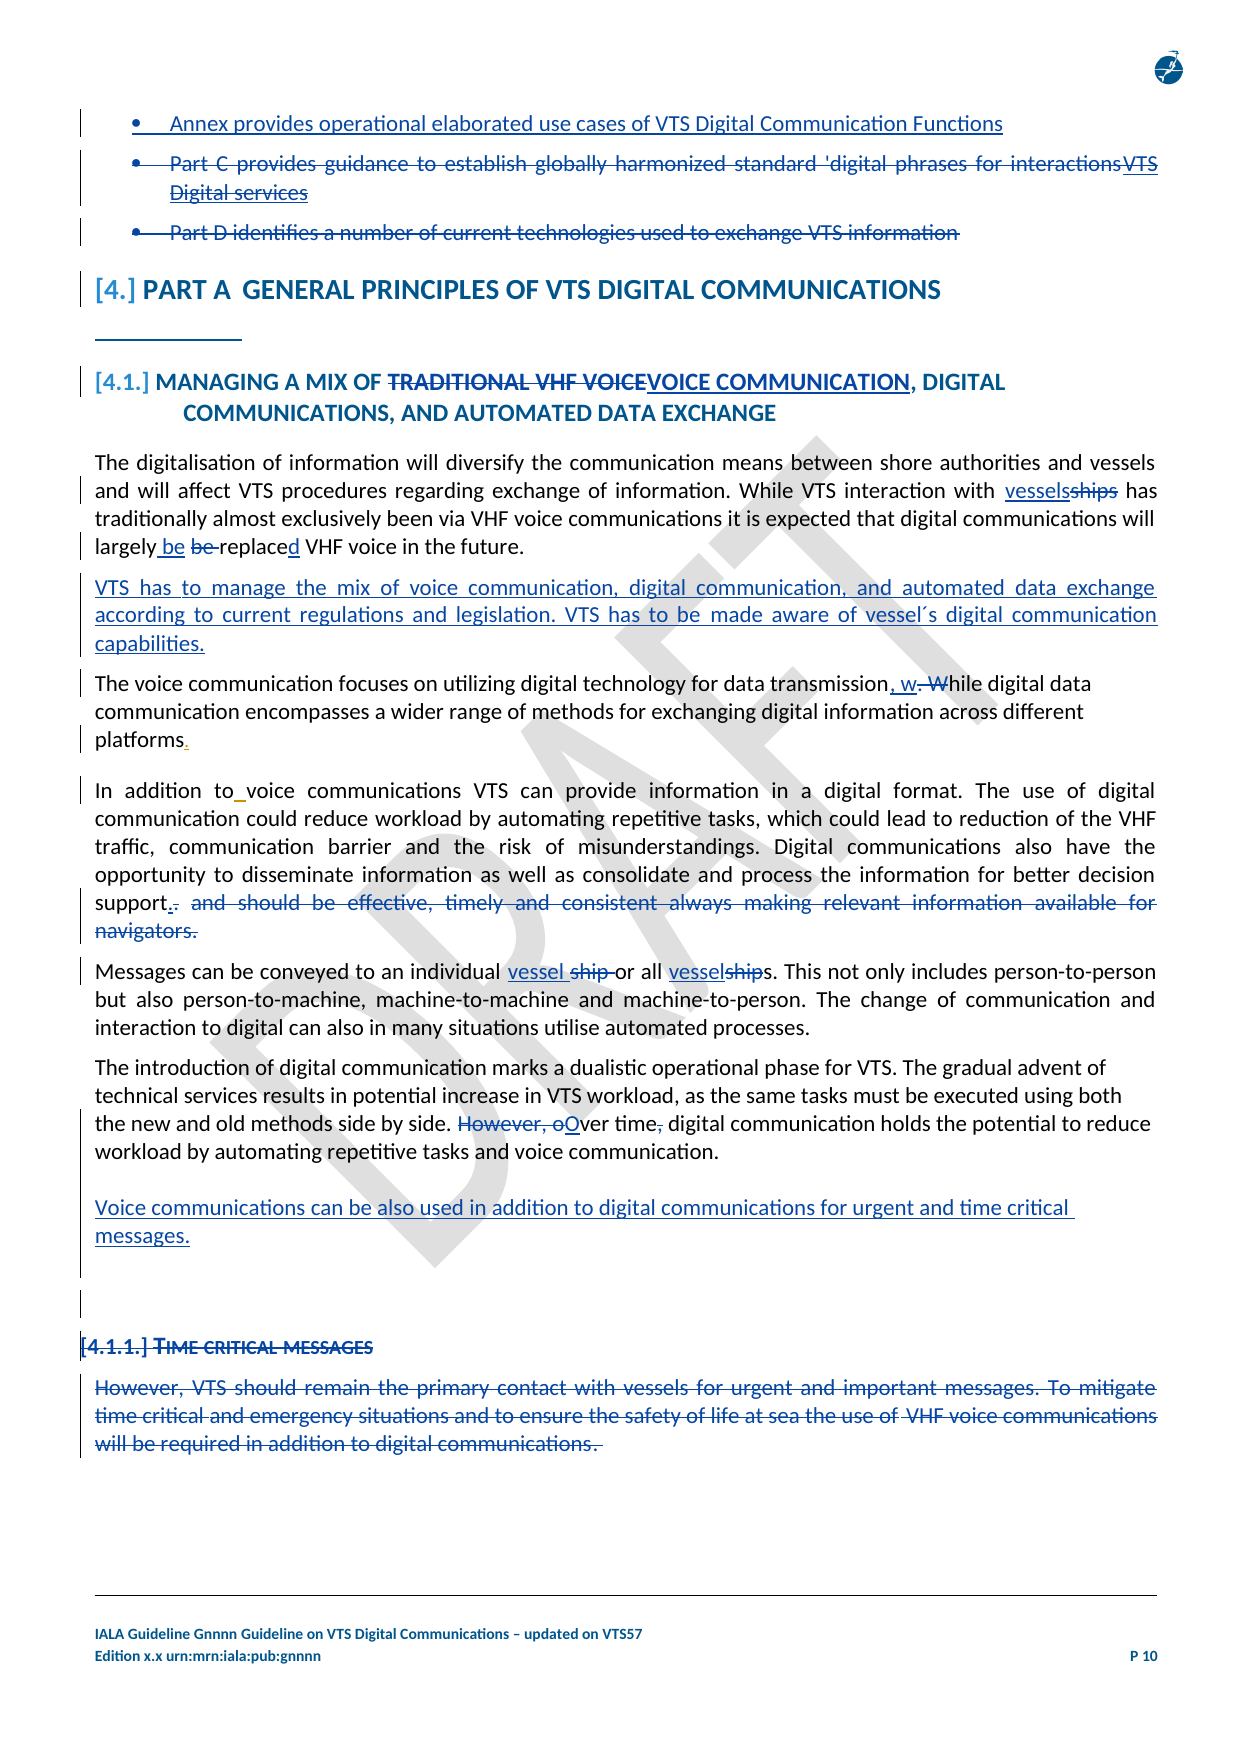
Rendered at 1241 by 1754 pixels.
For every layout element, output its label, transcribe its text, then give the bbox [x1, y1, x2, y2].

picture [1123, 0, 1241, 119]
subtitle PART a general principles of vts digital communications [94, 271, 1157, 307]
text The voice communication focuses on utilizing digital technology for data transmissionhile digital data communication encompasses a wider range of methods for exchanging digital information across different platforms [94, 669, 1157, 776]
subtitle Managing a mix of , digital communications, and automated data exchange [94, 366, 1084, 427]
text The digitalisation of information will diversify the communication means between shore authorities and vessels and will affect VTS procedures regarding exchange of information. While VTS interaction with has traditionally almost exclusively been via VHF voice communications it is expected that digital communications will largely replace VHF voice in the future. [94, 448, 1157, 560]
text The introduction of digital communication marks a dualistic operational phase for VTS. The gradual advent of technical services results in potential increase in VTS workload, as the same tasks must be executed using both the new and old methods side by side. ver time digital communication holds the potential to reduce workload by automating repetitive tasks and voice communication. [94, 1053, 1157, 1165]
text In addition tovoice communications VTS can provide information in a digital format. The use of digital communication could reduce workload by automating repetitive tasks, which could lead to reduction of the VHF traffic, communication barrier and the risk of misunderstandings. Digital communications also have the opportunity to disseminate information as well as consolidate and process the information for better decision support [21, 776, 1157, 944]
text Messages can be conveyed to an individual or all s. This not only includes person-to-person but also person-to-machine, machine-to-machine and machine-to-person. The change of communication and interaction to digital can also in many situations utilise automated processes. [94, 957, 1157, 1041]
